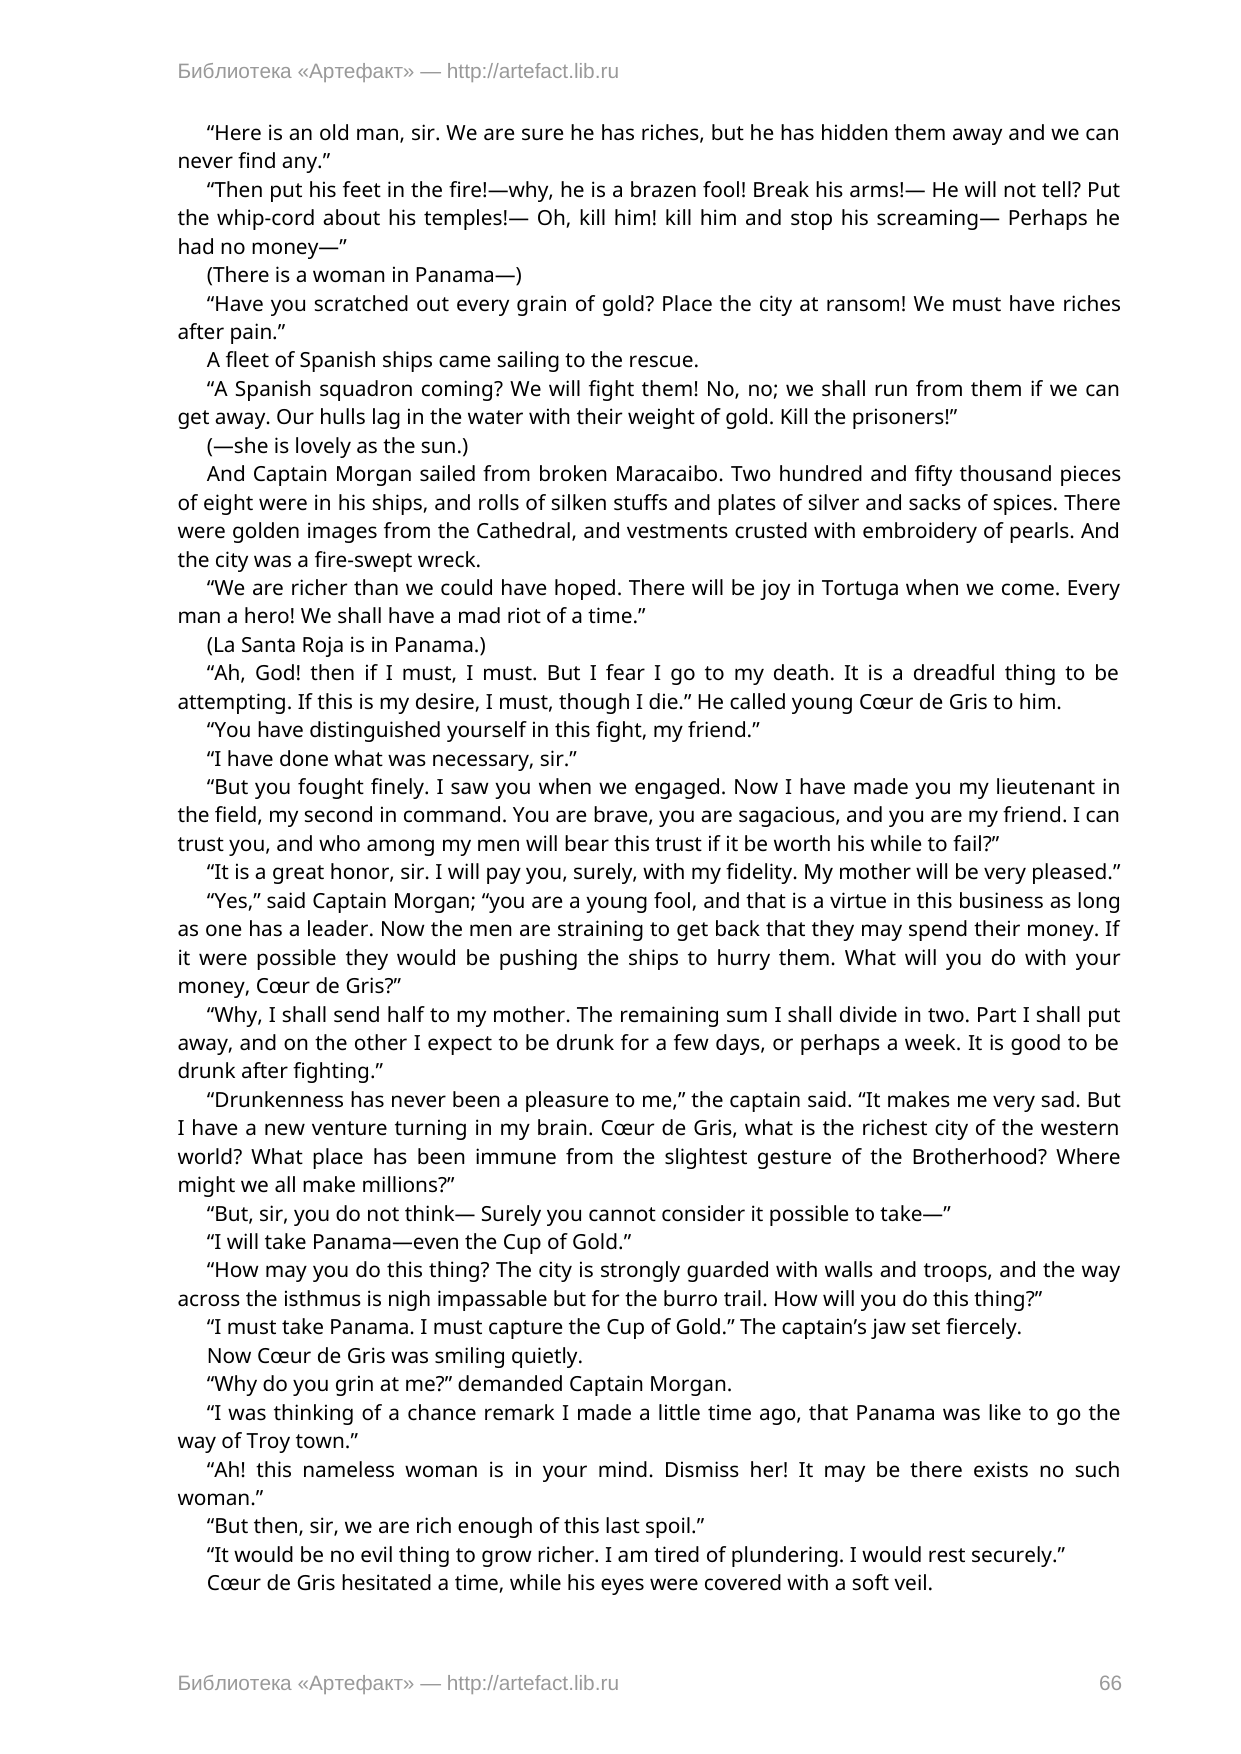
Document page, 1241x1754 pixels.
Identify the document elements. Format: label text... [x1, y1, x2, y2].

text “It would be no evil thing to grow richer. I am tired of plundering. I would rest securely.” [177, 1540, 1122, 1568]
text “Why, I shall send half to my mother. The remaining sum I shall divide in two. Part I shall put away, and on the other I expect to be drunk for a few days, or perhaps a week. It is good to be drunk after fighting.” [177, 1000, 1122, 1085]
text (—she is lovely as the sun.) [177, 431, 1122, 459]
text Now Cœur de Gris was smiling quietly. [177, 1341, 1122, 1369]
text “I will take Panama—even the Cup of Gold.” [177, 1227, 1122, 1256]
text (There is a woman in Panama—) [177, 260, 1122, 289]
text “I must take Panama. I must capture the Cup of Gold.” The captain’s jaw set fiercely. [177, 1312, 1122, 1341]
text “Why do you grin at me?” demanded Captain Morgan. [177, 1369, 1122, 1398]
text “A Spanish squadron coming? We will fight them! No, no; we shall run from them if we can get away. Our hulls lag in the water with their weight of gold. Kill the prisoners!” [177, 374, 1122, 431]
text “Drunkenness has never been a pleasure to me,” the captain said. “It makes me very sad. But I have a new venture turning in my brain. Cœur de Gris, what is the richest city of the western world? What place has been immune from the slightest gesture of the Brotherhood? Where might we all make millions?” [177, 1085, 1122, 1199]
text “You have distinguished yourself in this fight, my friend.” [177, 715, 1122, 744]
text “Ah! this nameless woman is in your mind. Dismiss her! It may be there exists no such woman.” [177, 1455, 1122, 1512]
text “But then, sir, we are rich enough of this last spoil.” [177, 1512, 1122, 1540]
text “But, sir, you do not think— Surely you cannot consider it possible to take—” [177, 1199, 1122, 1227]
text “Ah, God! then if I must, I must. But I fear I go to my death. It is a dreadful thing to be attempting. If this is my desire, I must, though I die.” He called young Cœur de Gris to him. [177, 658, 1122, 715]
text “Then put his feet in the fire!—why, he is a brazen fool! Break his arms!— He will not tell? Put the whip-cord about his temples!— Oh, kill him! kill him and stop his screaming— Perhaps he had no money—” [177, 175, 1122, 260]
text Cœur de Gris hesitated a time, while his eyes were covered with a soft veil. [177, 1568, 1122, 1597]
text A fleet of Spanish ships came sailing to the rescue. [177, 346, 1122, 374]
text And Captain Morgan sailed from broken Maracaibo. Two hundred and fifty thousand pieces of eight were in his ships, and rolls of silken stuffs and plates of silver and sacks of spices. There were golden images from the Cathedral, and vestments crusted with embroidery of pearls. And the city was a fire-swept wreck. [177, 459, 1122, 573]
text “Have you scratched out every grain of gold? Place the city at ransom! We must have riches after pain.” [177, 289, 1122, 346]
text “We are richer than we could have hoped. There will be joy in Tortuga when we come. Every man a hero! We shall have a mad riot of a time.” [177, 573, 1122, 630]
text “How may you do this thing? The city is strongly guarded with walls and troops, and the way across the isthmus is nigh impassable but for the burro trail. How will you do this thing?” [177, 1256, 1122, 1312]
text “I was thinking of a chance remark I made a little time ago, that Panama was like to go the way of Troy town.” [177, 1398, 1122, 1455]
text “I have done what was necessary, sir.” [177, 744, 1122, 772]
text “Yes,” said Captain Morgan; “you are a young fool, and that is a virtue in this business as long as one has a leader. Now the men are straining to get back that they may spend their money. If it were possible they would be pushing the ships to hurry them. What will you do with your money, Cœur de Gris?” [177, 886, 1122, 1000]
text “But you fought finely. I saw you when we engaged. Now I have made you my lieutenant in the field, my second in command. You are brave, you are sagacious, and you are my friend. I can trust you, and who among my men will bear this trust if it be worth his while to fail?” [177, 772, 1122, 857]
text “It is a great honor, sir. I will pay you, surely, with my fidelity. My mother will be very pleased.” [177, 857, 1122, 886]
text “Here is an old man, sir. We are sure he has riches, but he has hidden them away and we can never find any.” [177, 118, 1122, 175]
text (La Santa Roja is in Panama.) [177, 630, 1122, 658]
